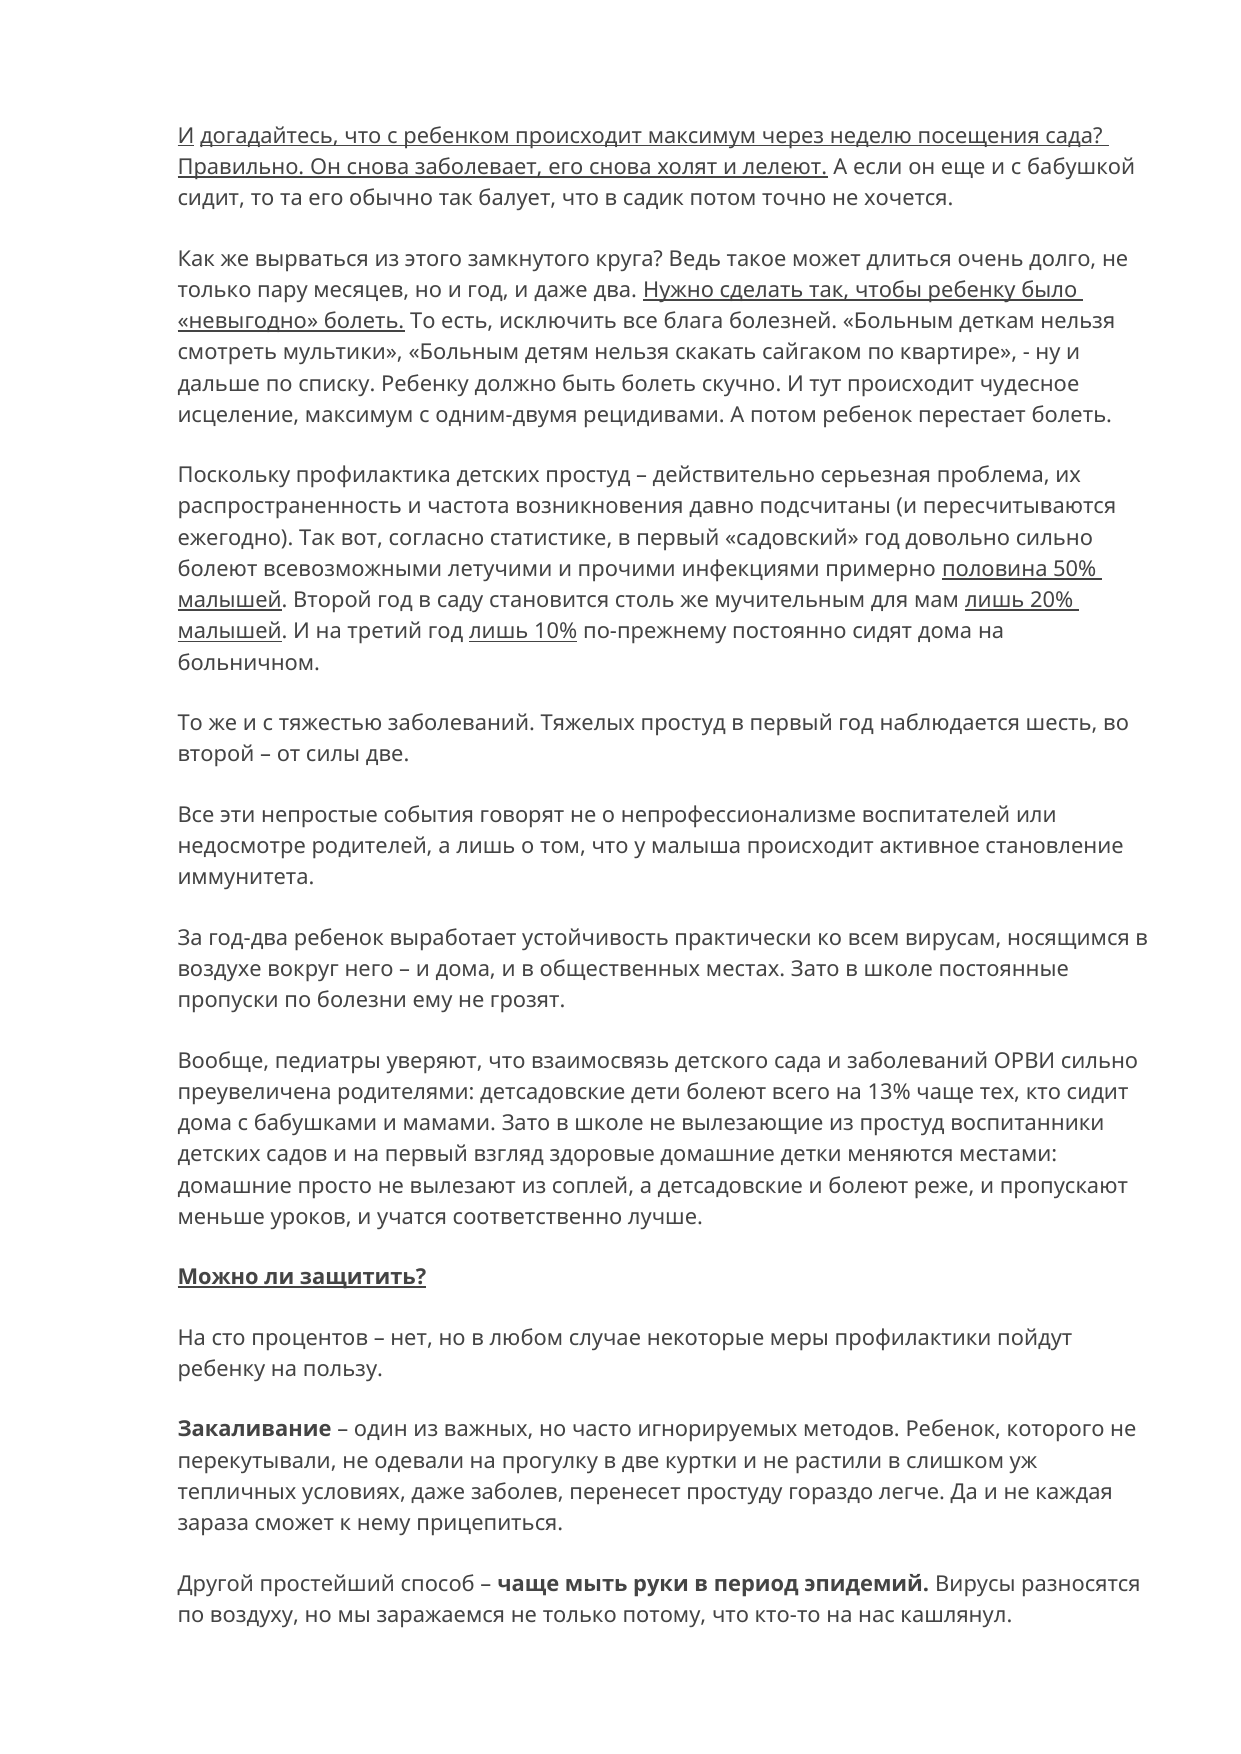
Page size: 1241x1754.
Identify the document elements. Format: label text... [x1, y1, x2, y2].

text Как же вырваться из этого замкнутого круга? Ведь такое может длиться очень долго, не только пару месяцев, но и год, и даже два. Нужно сделать так, чтобы ребенку было «невыгодно» болеть. То есть, исключить все блага болезней. «Больным деткам нельзя смотреть мультики», «Больным детям нельзя скакать сайгаком по квартире», - ну и дальше по списку. Ребенку должно быть болеть скучно. И тут происходит чудесное исцеление, максимум с одним-двумя рецидивами. А потом ребенок перестает болеть. [177, 241, 1152, 428]
text И догадайтесь, что с ребенком происходит максимум через неделю посещения сада? Правильно. Он снова заболевает, его снова холят и лелеют. А если он еще и с бабушкой сидит, то та его обычно так балует, что в садик потом точно не хочется. [177, 118, 1152, 212]
text Можно ли защитить? [177, 1260, 1152, 1291]
text То же и с тяжестью заболеваний. Тяжелых простуд в первый год наблюдается шесть, во второй – от силы две. [177, 706, 1152, 768]
text Вообще, педиатры уверяют, что взаимосвязь детского сада и заболеваний ОРВИ сильно преувеличена родителями: детсадовские дети болеют всего на 13% чаще тех, кто сидит дома с бабушками и мамами. Зато в школе не вылезающие из простуд воспитанники детских садов и на первый взгляд здоровые домашние детки меняются местами: домашние просто не вылезают из соплей, а детсадовские и болеют реже, и пропускают меньше уроков, и учатся соответственно лучше. [177, 1043, 1152, 1231]
text Закаливание – один из важных, но часто игнорируемых методов. Ребенок, которого не перекутывали, не одевали на прогулку в две куртки и не растили в слишком уж тепличных условиях, даже заболев, перенесет простуду гораздо легче. Да и не каждая зараза сможет к нему прицепиться. [177, 1412, 1152, 1537]
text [177, 1566, 1152, 1628]
text Поскольку профилактика детских простуд – действительно серьезная проблема, их распространенность и частота возникновения давно подсчитаны (и пересчитываются ежегодно). Так вот, согласно статистике, в первый «садовский» год довольно сильно болеют всевозможными летучими и прочими инфекциями примерно половина 50% малышей. Второй год в саду становится столь же мучительным для мам лишь 20% малышей. И на третий год лишь 10% по-прежнему постоянно сидят дома на больничном. [177, 458, 1152, 676]
text Все эти непростые события говорят не о непрофессионализме воспитателей или недосмотре родителей, а лишь о том, что у малыша происходит активное становление иммунитета. [177, 797, 1152, 891]
text За год-два ребенок выработает устойчивость практически ко всем вирусам, носящимся в воздухе вокруг него – и дома, и в общественных местах. Зато в школе постоянные пропуски по болезни ему не грозят. [177, 920, 1152, 1014]
text На сто процентов – нет, но в любом случае некоторые меры профилактики пойдут ребенку на пользу. [177, 1320, 1152, 1383]
